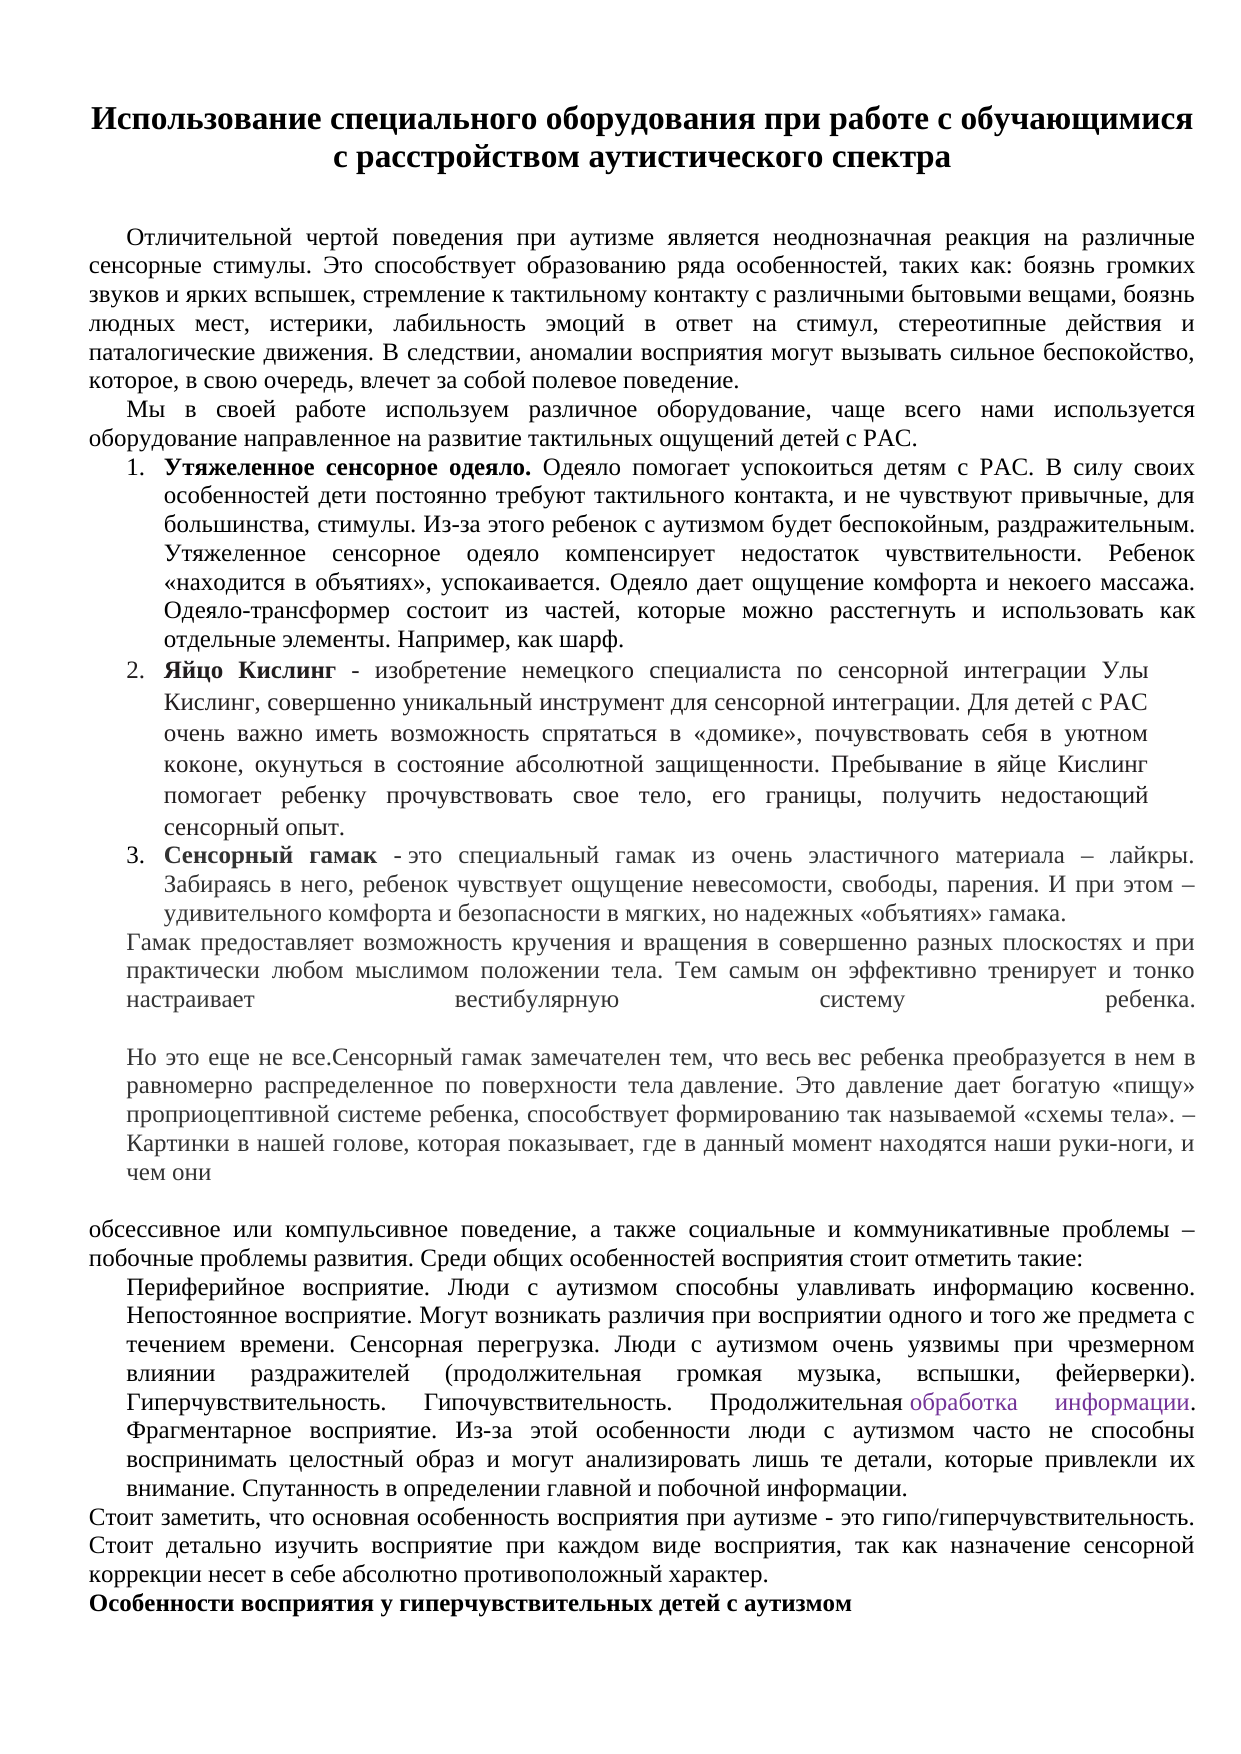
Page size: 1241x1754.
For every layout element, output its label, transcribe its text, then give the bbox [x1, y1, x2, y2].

list Яйцо Кислинг - изобретение немецкого специалиста по сенсорной интеграции Улы Кислинг, совершенно уникальный инструмент для сенсорной интеграции. Для детей с РАС очень важно иметь возможность спрятаться в «домике», почувствовать себя в уютном коконе, окунуться в состояние абсолютной защищенности. Пребывание в яйце Кислинг помогает ребенку прочувствовать свое тело, его границы, получить недостающий сенсорный опыт. [126, 653, 1149, 840]
text Периферийное восприятие. Люди с аутизмом способны улавливать информацию косвенно. Непостоянное восприятие. Могут возникать различия при восприятии одного и того же предмета с течением времени. Сенсорная перегрузка. Люди с аутизмом очень уязвимы при чрезмерном влиянии раздражителей (продолжительная громкая музыка, вспышки, фейерверки). Гиперчувствительность. Гипочувствительность. Продолжительная обработка информации. Фрагментарное восприятие. Из-за этой особенности люди с аутизмом часто не способны воспринимать целостный образ и могут анализировать лишь те детали, которые привлекли их внимание. Спутанность в определении главной и побочной информации. [126, 1272, 1196, 1502]
list Утяжеленное сенсорное одеяло. Одеяло помогает успокоиться детям с РАС. В силу своих особенностей дети постоянно требуют тактильного контакта, и не чувствуют привычные, для большинства, стимулы. Из-за этого ребенок с аутизмом будет беспокойным, раздражительным. Утяжеленное сенсорное одеяло компенсирует недостаток чувствительности. Ребенок «находится в объятиях», успокаивается. Одеяло дает ощущение комфорта и некоего массажа. Одеяло-трансформер состоит из частей, которые можно расстегнуть и использовать как отдельные элементы. Например, как шарф. [126, 452, 1196, 653]
text Использование специального оборудования при работе с обучающимися с расстройством аутистического спектра [89, 98, 1196, 175]
text обсессивное или компульсивное поведение, а также социальные и коммуникативные проблемы – побочные проблемы развития. Среди общих особенностей восприятия стоит отметить такие: [89, 1214, 1196, 1272]
list Сенсорный гамак - это специальный гамак из очень эластичного материала – лайкры. Забираясь в него, ребенок чувствует ощущение невесомости, свободы, парения. И при этом – удивительного комфорта и безопасности в мягких, но надежных «объятиях» гамака. [126, 840, 1196, 927]
text Особенности восприятия у гиперчувствительных детей с аутизмом [89, 1588, 1196, 1617]
text Гамак предоставляет возможность кручения и вращения в совершенно разных плоскостях и при практически любом мыслимом положении тела. Тем самым он эффективно тренирует и тонко настраивает вестибулярную систему ребенка. Но это еще не все.Сенсорный гамак замечателен тем, что весь вес ребенка преобразуется в нем в равномерно распределенное по поверхности тела давление. Это давление дает богатую «пищу» проприоцептивной системе ребенка, способствует формированию так называемой «схемы тела». – Картинки в нашей голове, которая показывает, где в данный момент находятся наши руки-ноги, и чем они [126, 927, 1196, 1185]
text Отличительной чертой поведения при аутизме является неоднозначная реакция на различные сенсорные стимулы. Это способствует образованию ряда особенностей, таких как: боязнь громких звуков и ярких вспышек, стремление к тактильному контакту с различными бытовыми вещами, боязнь людных мест, истерики, лабильность эмоций в ответ на стимул, стереотипные действия и паталогические движения. В следствии, аномалии восприятия могут вызывать сильное беспокойство, которое, в свою очередь, влечет за собой полевое поведение. [89, 222, 1196, 394]
text Стоит заметить, что основная особенность восприятия при аутизме - это гипо/гиперчувствительность. Стоит детально изучить восприятие при каждом виде восприятия, так как назначение сенсорной коррекции несет в себе абсолютно противоположный характер. [89, 1502, 1196, 1588]
text Мы в своей работе используем различное оборудование, чаще всего нами используется оборудование направленное на развитие тактильных ощущений детей с РАС. [89, 394, 1196, 452]
